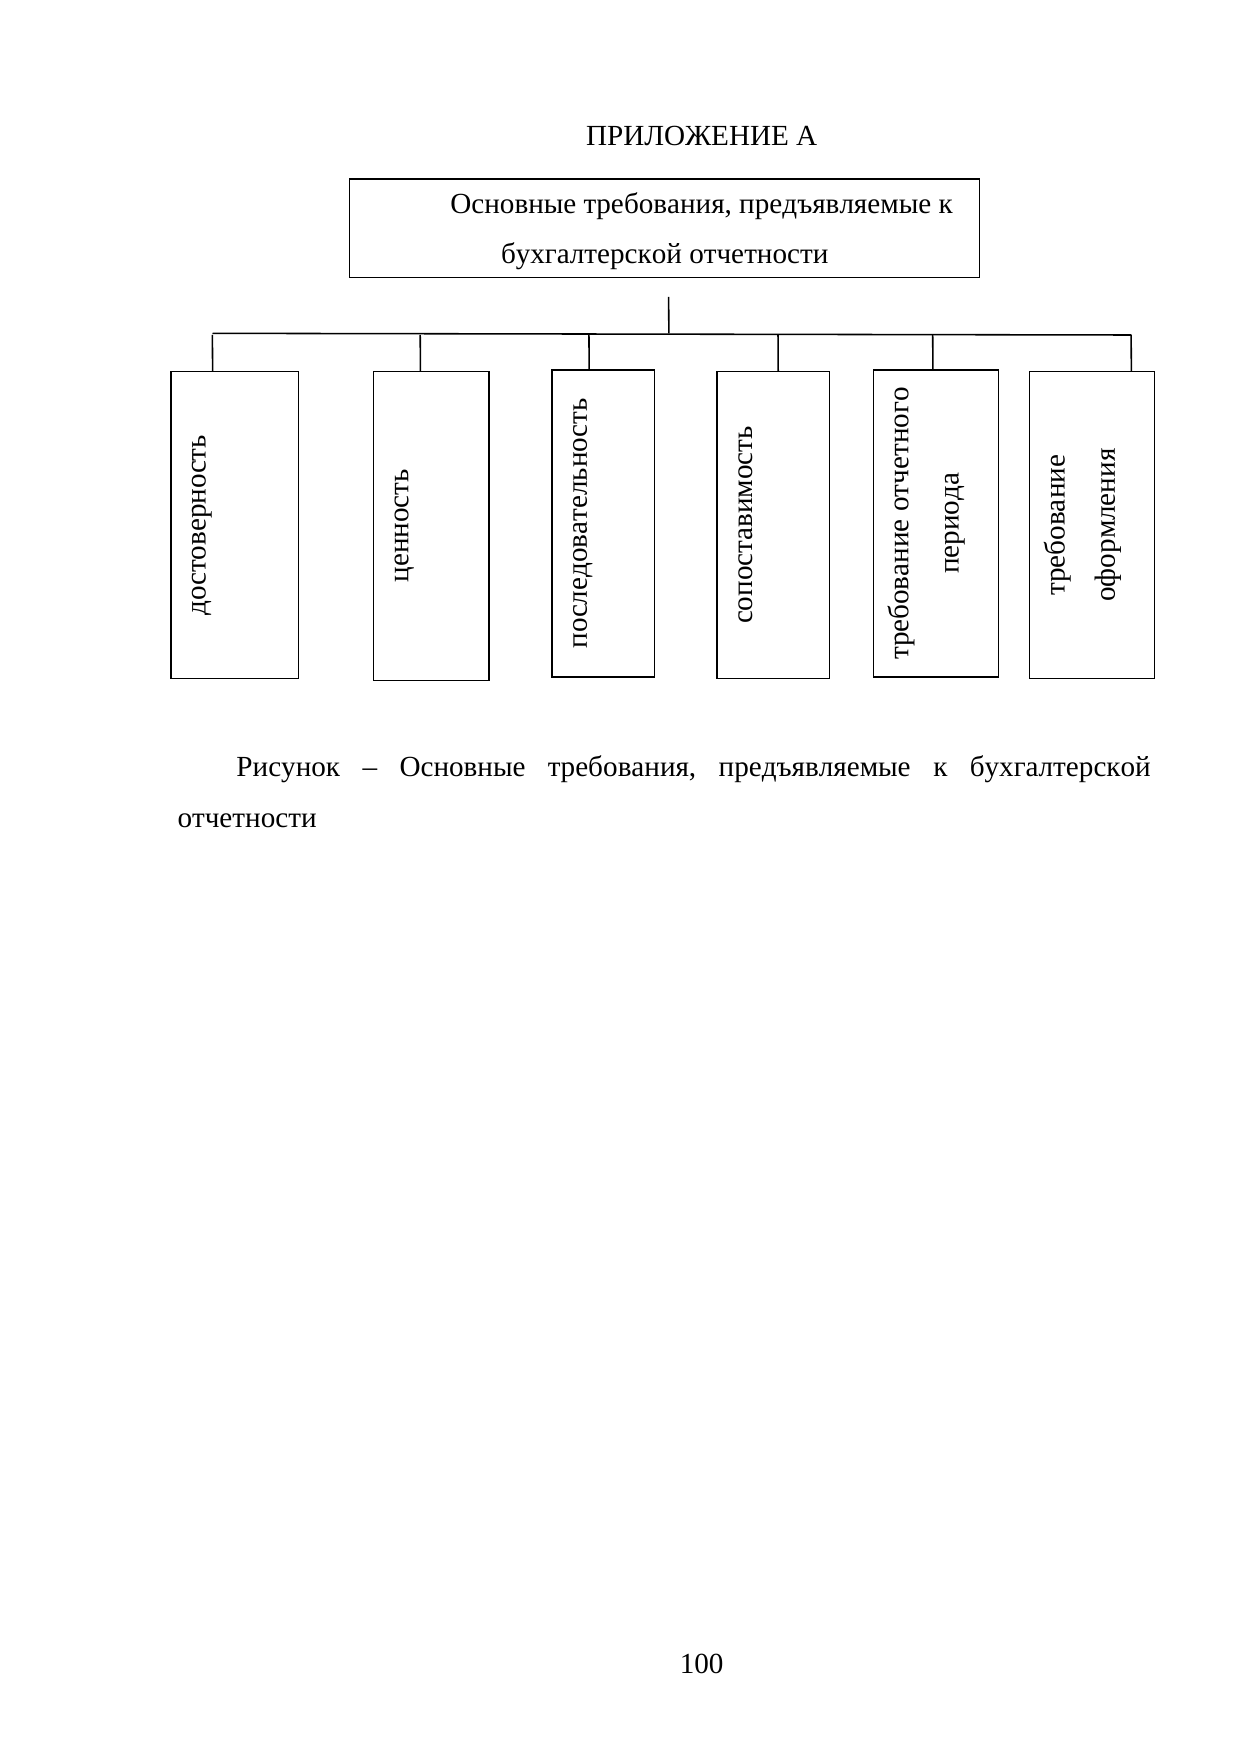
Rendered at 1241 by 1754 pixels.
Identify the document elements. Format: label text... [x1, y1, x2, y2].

text Рисунок – Основные требования, предъявляемые к бухгалтерской отчетности [177, 749, 1152, 833]
text ПРИЛОЖЕНИЕ А [177, 118, 1152, 152]
